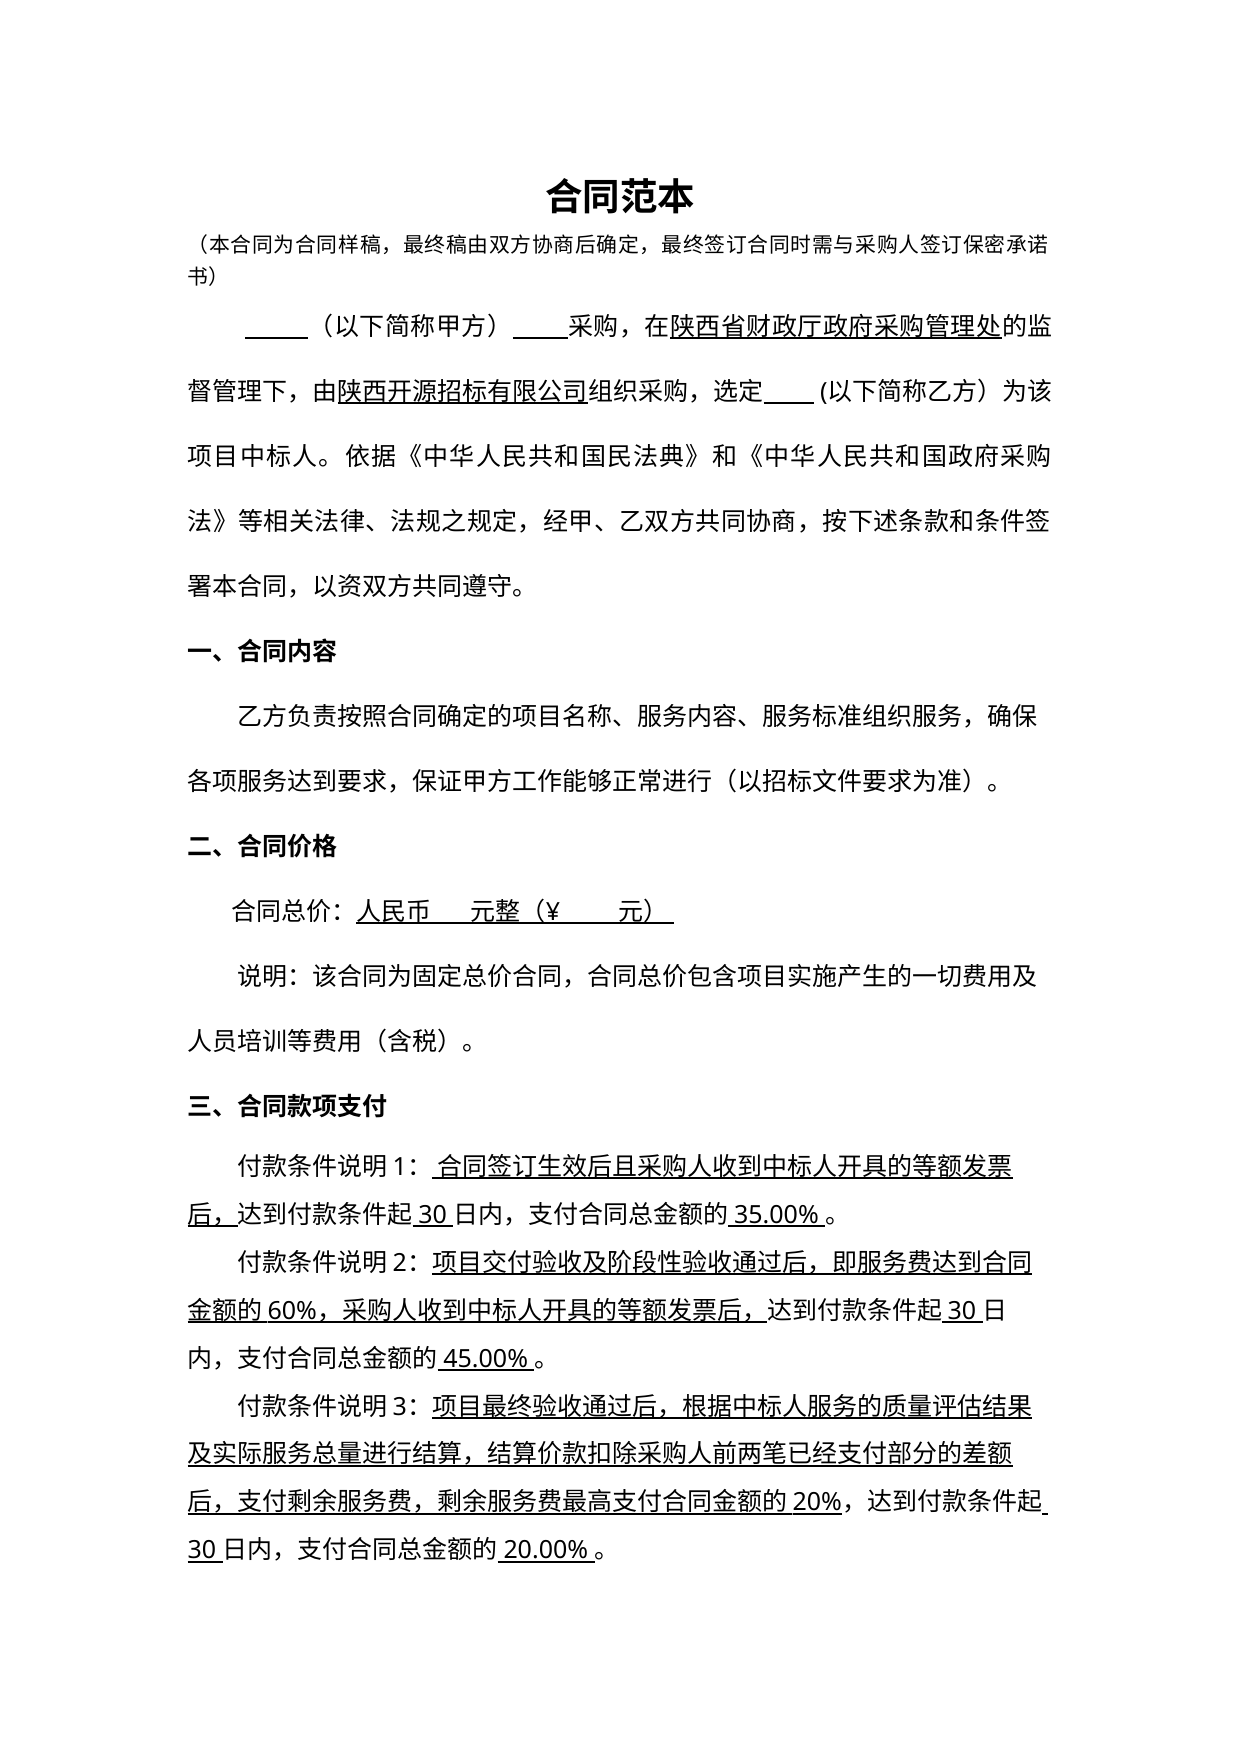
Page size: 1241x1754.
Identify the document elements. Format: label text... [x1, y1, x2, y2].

text 二、合同价格 [187, 812, 1053, 877]
subtitle 付款条件说明2：项目交付验收及阶段性验收通过后，即服务费达到合同金额的60%，采购人收到中标人开具的等额发票后，达到付款条件起 30 日内，支付合同总金额的 45.00% 。 [187, 1233, 1053, 1377]
subtitle 付款条件说明1： 合同签订生效后且采购人收到中标人开具的等额发票后，达到付款条件起 30 日内，支付合同总金额的 35.00% 。 [187, 1137, 1053, 1233]
text 说明：该合同为固定总价合同，合同总价包含项目实施产生的一切费用及人员培训等费用（含税）。 [187, 942, 1053, 1072]
text 三、合同款项支付 [187, 1072, 1053, 1137]
subtitle 付款条件说明3：项目最终验收通过后，根据中标人服务的质量评估结果及实际服务总量进行结算，结算价款扣除采购人前两笔已经支付部分的差额后，支付剩余服务费，剩余服务费最高支付合同金额的20%，达到付款条件起 30 日内，支付合同总金额的 20.00% 。 [187, 1377, 1053, 1568]
subtitle 合同范本 [187, 162, 1053, 227]
text 合同总价：人民币 元整（¥ 元） [231, 877, 1053, 942]
text （以下简称甲方） 采购，在陕西省财政厅政府采购管理处的监督管理下，由陕西开源招标有限公司组织采购，选定 (以下简称乙方）为该项目中标人。依据《中华人民共和国民法典》和《中华人民共和国政府采购法》等相关法律、法规之规定，经甲、乙双方共同协商，按下述条款和条件签署本合同，以资双方共同遵守。 [187, 292, 1053, 617]
text 乙方负责按照合同确定的项目名称、服务内容、服务标准组织服务，确保各项服务达到要求，保证甲方工作能够正常进行（以招标文件要求为准）。 [187, 682, 1053, 812]
text （本合同为合同样稿，最终稿由双方协商后确定，最终签订合同时需与采购人签订保密承诺书） [187, 227, 1053, 292]
text 一、合同内容 [187, 617, 1053, 682]
